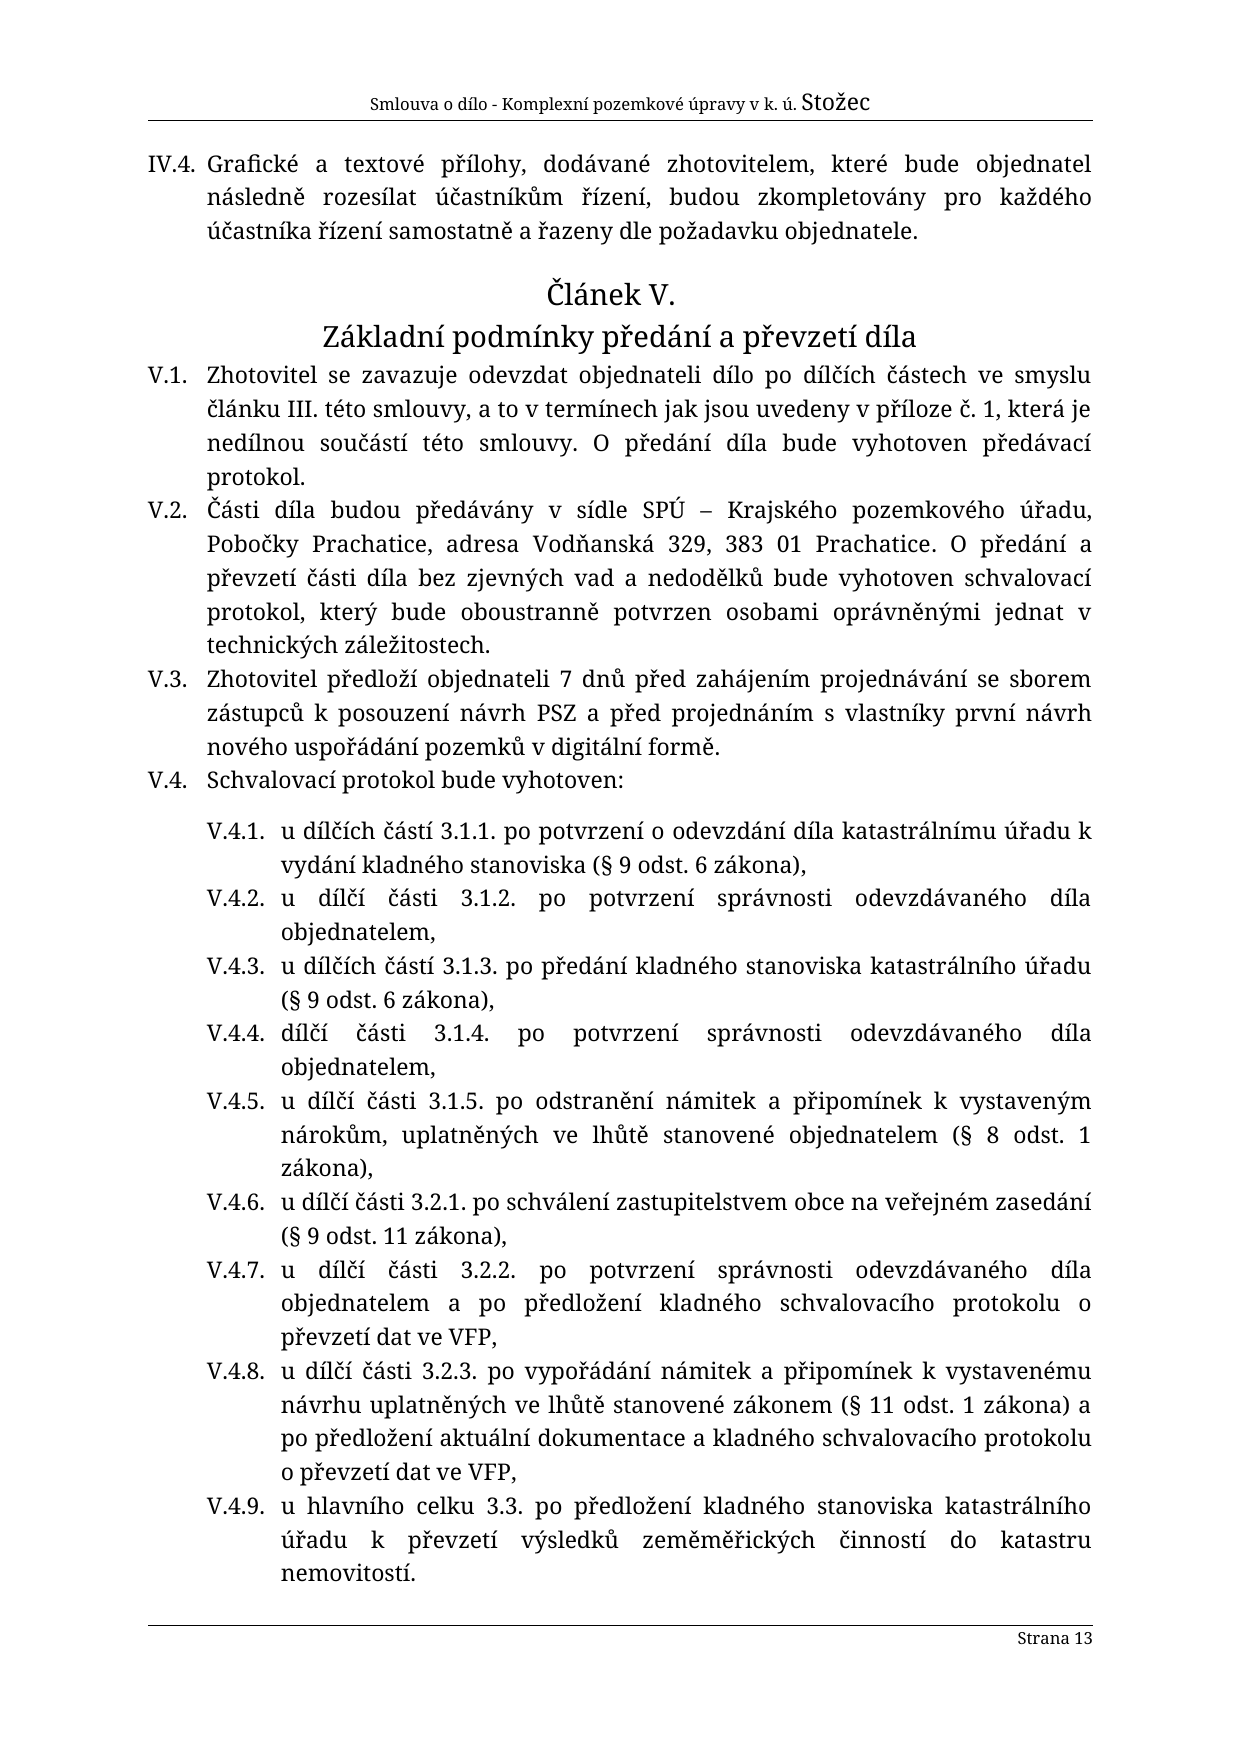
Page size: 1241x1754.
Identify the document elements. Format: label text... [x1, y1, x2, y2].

list Části díla budou předávány v sídle SPÚ – Krajského pozemkového úřadu, Pobočky Prachatice, adresa Vodňanská 329, 383 01 Prachatice. O předání a převzetí části díla bez zjevných vad a nedodělků bude vyhotoven schvalovací protokol, který bude oboustranně potvrzen osobami oprávněnými jednat v technických záležitostech. [148, 494, 1093, 661]
subtitle Základní podmínky předání a převzetí díla [148, 274, 1093, 356]
text u dílčí části 3.2.2. po potvrzení správnosti odevzdávaného díla objednatelem a po předložení kladného schvalovacího protokolu o převzetí dat ve VFP, [207, 1254, 1093, 1352]
text dílčí části 3.1.4. po potvrzení správnosti odevzdávaného díla objednatelem, [207, 1017, 1093, 1082]
text u dílčích částí 3.1.3. po předání kladného stanoviska katastrálního úřadu (§ 9 odst. 6 zákona), [207, 950, 1093, 1015]
text u dílčí části 3.1.2. po potvrzení správnosti odevzdávaného díla objednatelem, [207, 882, 1093, 947]
text u hlavního celku 3.3. po předložení kladného stanoviska katastrálního úřadu k převzetí výsledků zeměměřických činností do katastru nemovitostí. [207, 1490, 1093, 1589]
text u dílčí části 3.1.5. po odstranění námitek a připomínek k vystaveným nárokům, uplatněných ve lhůtě stanovené objednatelem (§ 8 odst. 1 zákona), [207, 1085, 1093, 1184]
list Grafické a textové přílohy, dodávané zhotovitelem, které bude objednatel následně rozesílat účastníkům řízení, budou zkompletovány pro každého účastníka řízení samostatně a řazeny dle požadavku objednatele. [148, 148, 1093, 246]
text u dílčích částí 3.1.1. po potvrzení o odevzdání díla katastrálnímu úřadu k vydání kladného stanoviska (§ 9 odst. 6 zákona), [207, 815, 1093, 880]
text u dílčí části 3.2.3. po vypořádání námitek a připomínek k vystavenému návrhu uplatněných ve lhůtě stanovené zákonem (§ 11 odst. 1 zákona) a po předložení aktuální dokumentace a kladného schvalovacího protokolu o převzetí dat ve VFP, [207, 1355, 1093, 1487]
list Schvalovací protokol bude vyhotoven: [148, 764, 1093, 796]
text u dílčí části 3.2.1. po schválení zastupitelstvem obce na veřejném zasedání (§ 9 odst. 11 zákona), [207, 1186, 1093, 1251]
list Zhotovitel předloží objednateli 7 dnů před zahájením projednávání se sborem zástupců k posouzení návrh PSZ a před projednáním s vlastníky první návrh nového uspořádání pozemků v digitální formě. [148, 663, 1093, 762]
list Zhotovitel se zavazuje odevzdat objednateli dílo po dílčích částech ve smyslu článku III. této smlouvy, a to v termínech jak jsou uvedeny v příloze č. 1, která je nedílnou součástí této smlouvy. O předání díla bude vyhotoven předávací protokol. [148, 359, 1093, 492]
